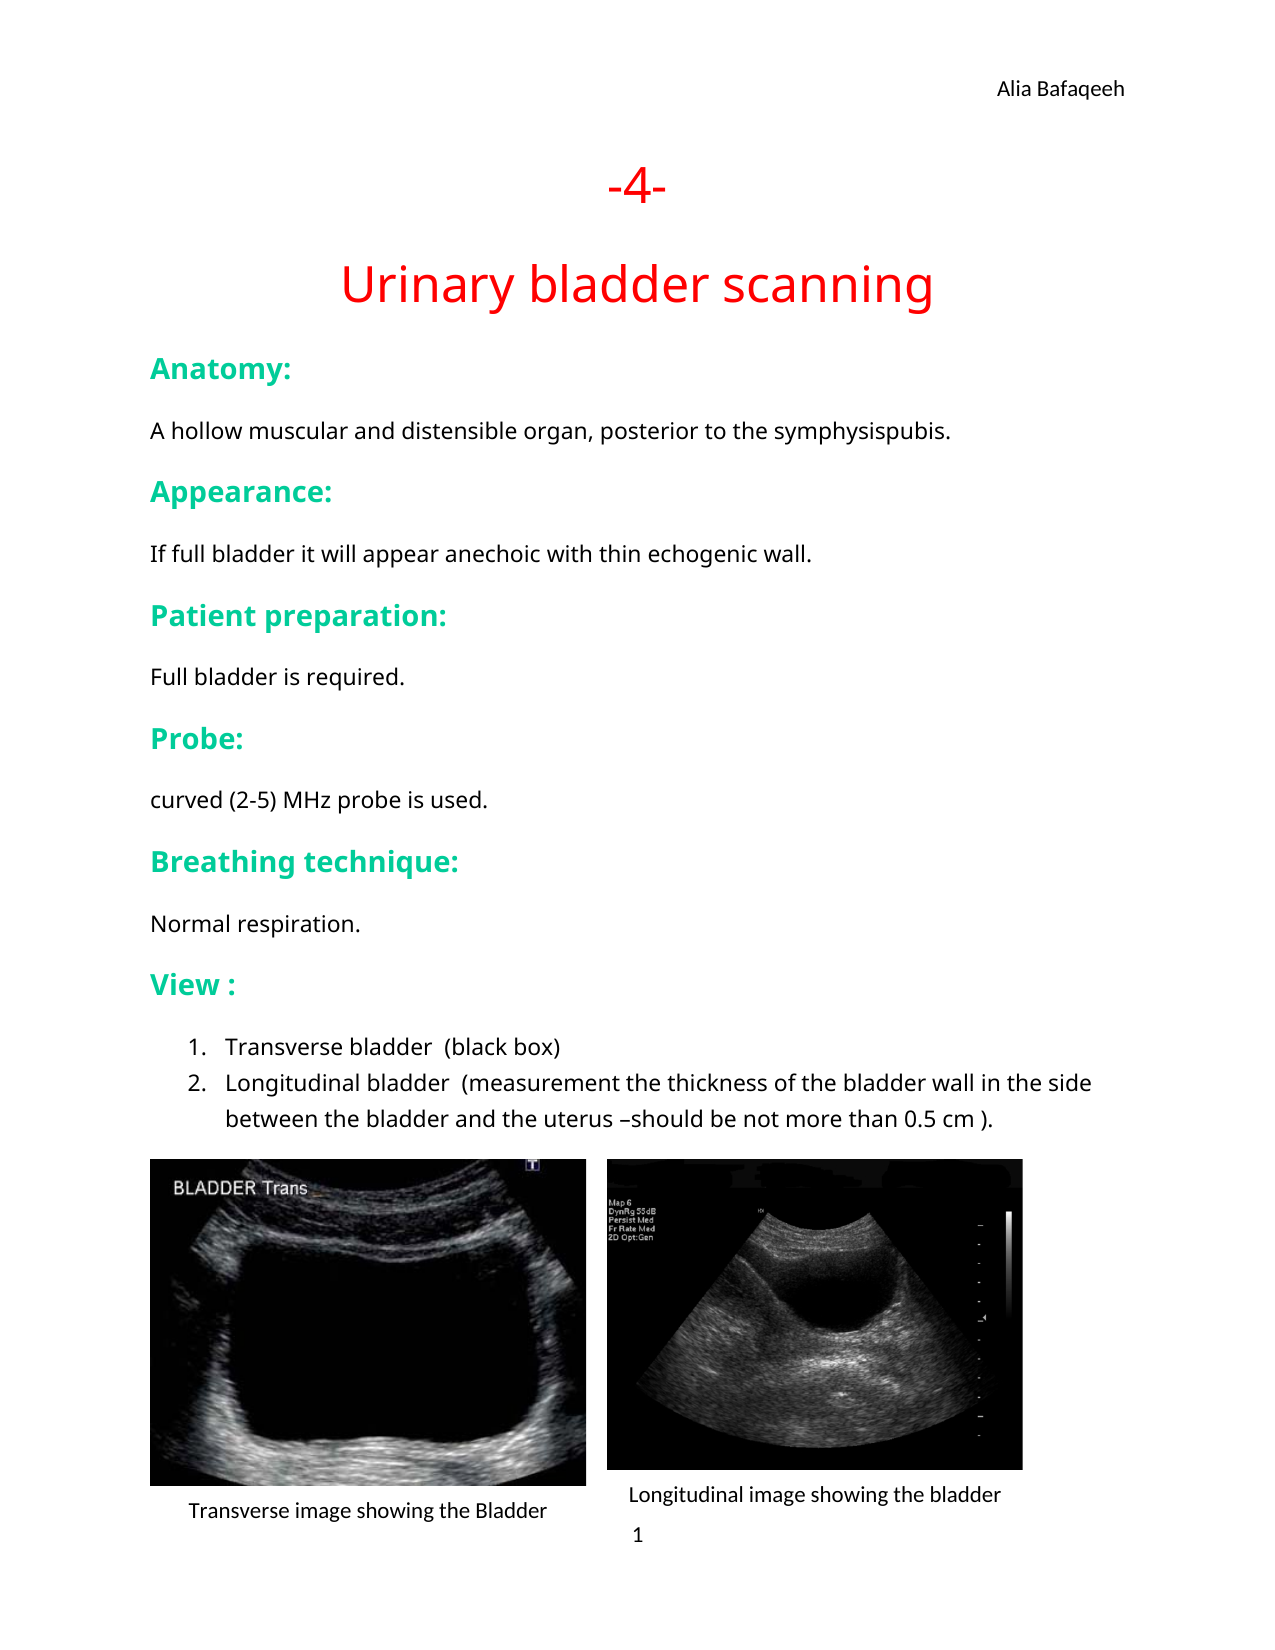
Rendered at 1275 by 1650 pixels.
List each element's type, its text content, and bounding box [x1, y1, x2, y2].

list Transverse bladder (black box) [187, 1031, 1125, 1062]
text A hollow muscular and distensible organ, posterior to the symphysispubis. [150, 415, 1125, 446]
text View : [150, 964, 1125, 1004]
text Breathing technique: [150, 841, 1125, 881]
picture [607, 1159, 1023, 1469]
text Patient preparation: [150, 595, 1125, 634]
list Longitudinal bladder (measurement the thickness of the bladder wall in the side between the bladder and the uterus –should be not more than 0.5 cm ). [187, 1067, 1125, 1134]
text Anatomy: [150, 348, 1125, 388]
text Normal respiration. [150, 908, 1125, 939]
text Probe: [150, 718, 1125, 758]
text Full bladder is required. [150, 661, 1125, 692]
text If full bladder it will appear anechoic with thin echogenic wall. [150, 538, 1125, 569]
text -4- [150, 150, 1125, 218]
text Appearance: [150, 472, 1125, 511]
picture [150, 1159, 587, 1485]
text curved (2-5) MHz probe is used. [150, 784, 1125, 816]
text Urinary bladder scanning [150, 249, 1125, 317]
